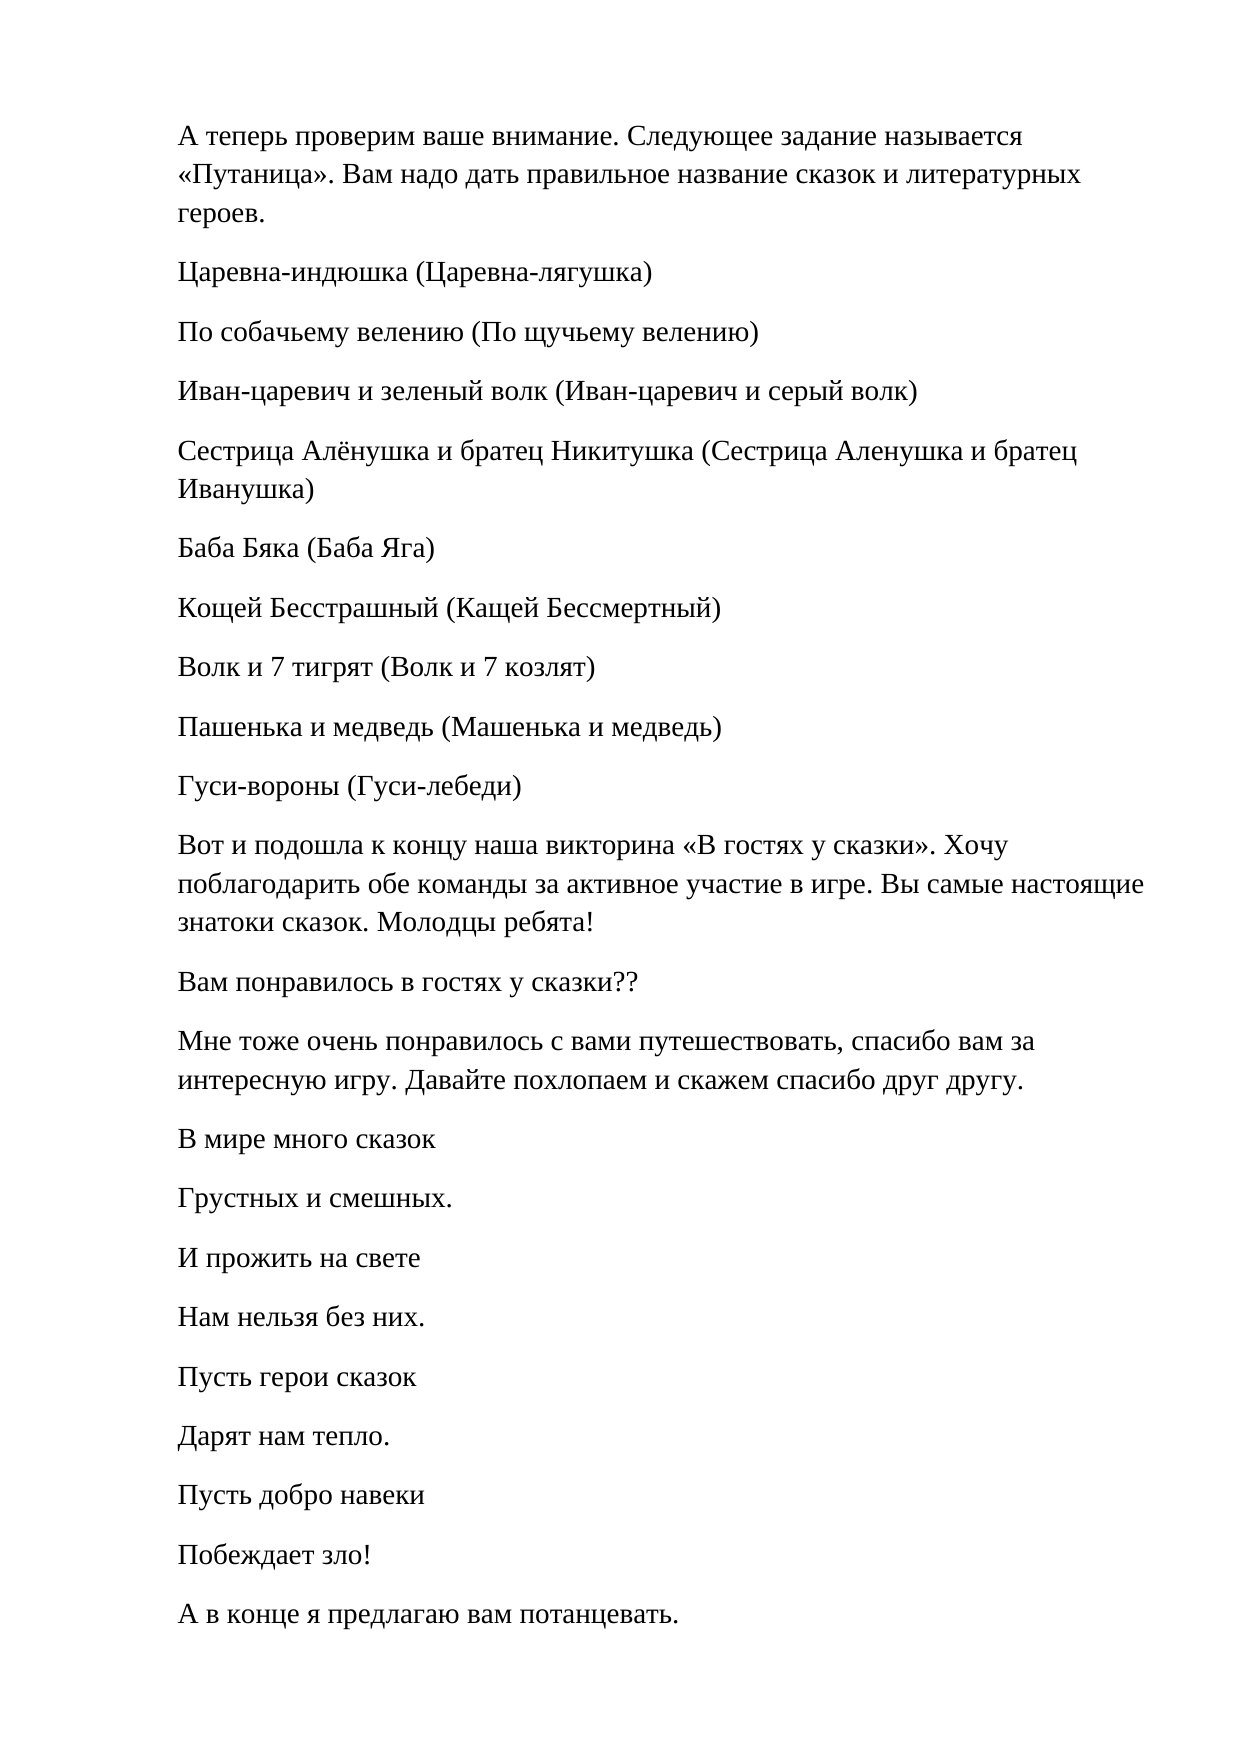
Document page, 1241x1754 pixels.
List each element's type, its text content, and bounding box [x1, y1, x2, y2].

text Вам понравилось в гостях у сказки?? [177, 964, 1152, 997]
text Дарят нам тепло. [177, 1418, 1152, 1452]
text А в конце я предлагаю вам потанцевать. [177, 1596, 1152, 1630]
text Гуси-вороны (Гуси-лебеди) [177, 768, 1152, 802]
text Мне тоже очень понравилось с вами путешествовать, спасибо вам за интересную игру. Давайте похлопаем и скажем спасибо друг другу. [177, 1023, 1152, 1095]
text А теперь проверим ваше внимание. Следующее задание называется «Путаница». Вам надо дать правильное название сказок и литературных героев. [177, 118, 1152, 229]
text Пусть герои сказок [177, 1359, 1152, 1392]
text Грустных и смешных. [177, 1181, 1152, 1214]
text Побеждает зло! [177, 1537, 1152, 1570]
text Вот и подошла к концу наша викторина «В гостях у сказки». Хочу поблагодарить обе команды за активное участие в игре. Вы самые настоящие знатоки сказок. Молодцы ребята! [177, 827, 1152, 938]
text Сестрица Алёнушка и братец Никитушка (Сестрица Аленушка и братец Иванушка) [177, 433, 1152, 505]
text И прожить на свете [177, 1240, 1152, 1273]
text Нам нельзя без них. [177, 1299, 1152, 1333]
text Пашенька и медведь (Машенька и медведь) [177, 709, 1152, 742]
text Волк и 7 тигрят (Волк и 7 козлят) [177, 649, 1152, 683]
text Царевна-индюшка (Царевна-лягушка) [177, 254, 1152, 288]
text Пусть добро навеки [177, 1477, 1152, 1511]
text Кощей Бесстрашный (Кащей Бессмертный) [177, 590, 1152, 623]
text По собачьему велению (По щучьему велению) [177, 314, 1152, 347]
text Иван-царевич и зеленый волк (Иван-царевич и серый волк) [177, 373, 1152, 407]
text Баба Бяка (Баба Яга) [177, 531, 1152, 564]
text В мире много сказок [177, 1121, 1152, 1155]
